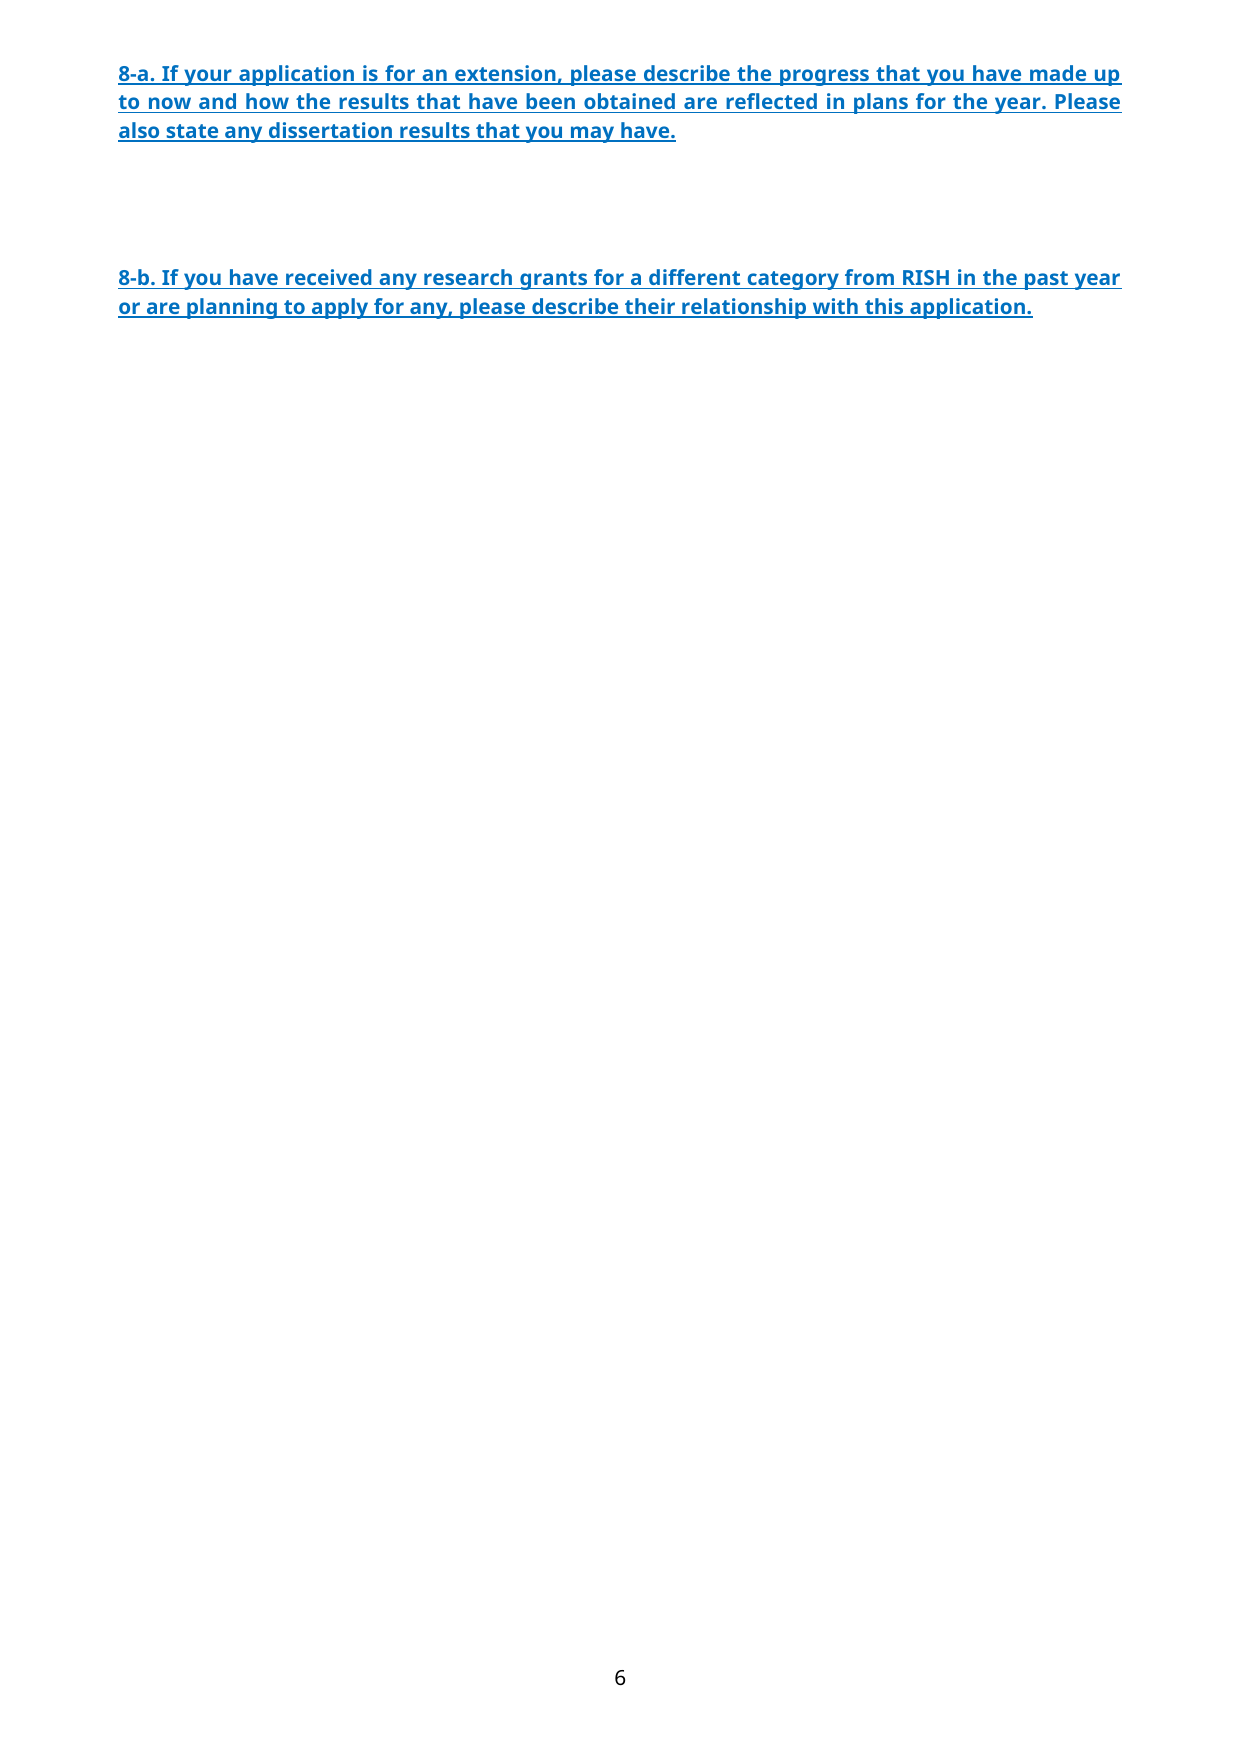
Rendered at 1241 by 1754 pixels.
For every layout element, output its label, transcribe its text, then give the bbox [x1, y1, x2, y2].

text 8-a. If your application is for an extension, please describe the progress that you have made up to now and how the results that have been obtained are reflected in plans for the year. Please also state any dissertation results that you may have. [118, 59, 1122, 83]
text 8-a. If your application is for an extension, please describe the progress that you have made up to now and how the results that have been obtained are reflected in plans for the year. Please also state any dissertation results that you may have. [118, 85, 1122, 112]
text 8-b. If you have received any research grants for a different category from RISH in the past year or are planning to apply for any, please describe their relationship with this application. [118, 289, 1122, 320]
text 8-b. If you have received any research grants for a different category from RISH in the past year or are planning to apply for any, please describe their relationship with this application. [118, 263, 1122, 288]
text 8-a. If your application is for an extension, please describe the progress that you have made up to now and how the results that have been obtained are reflected in plans for the year. Please also state any dissertation results that you may have. [118, 113, 1122, 144]
